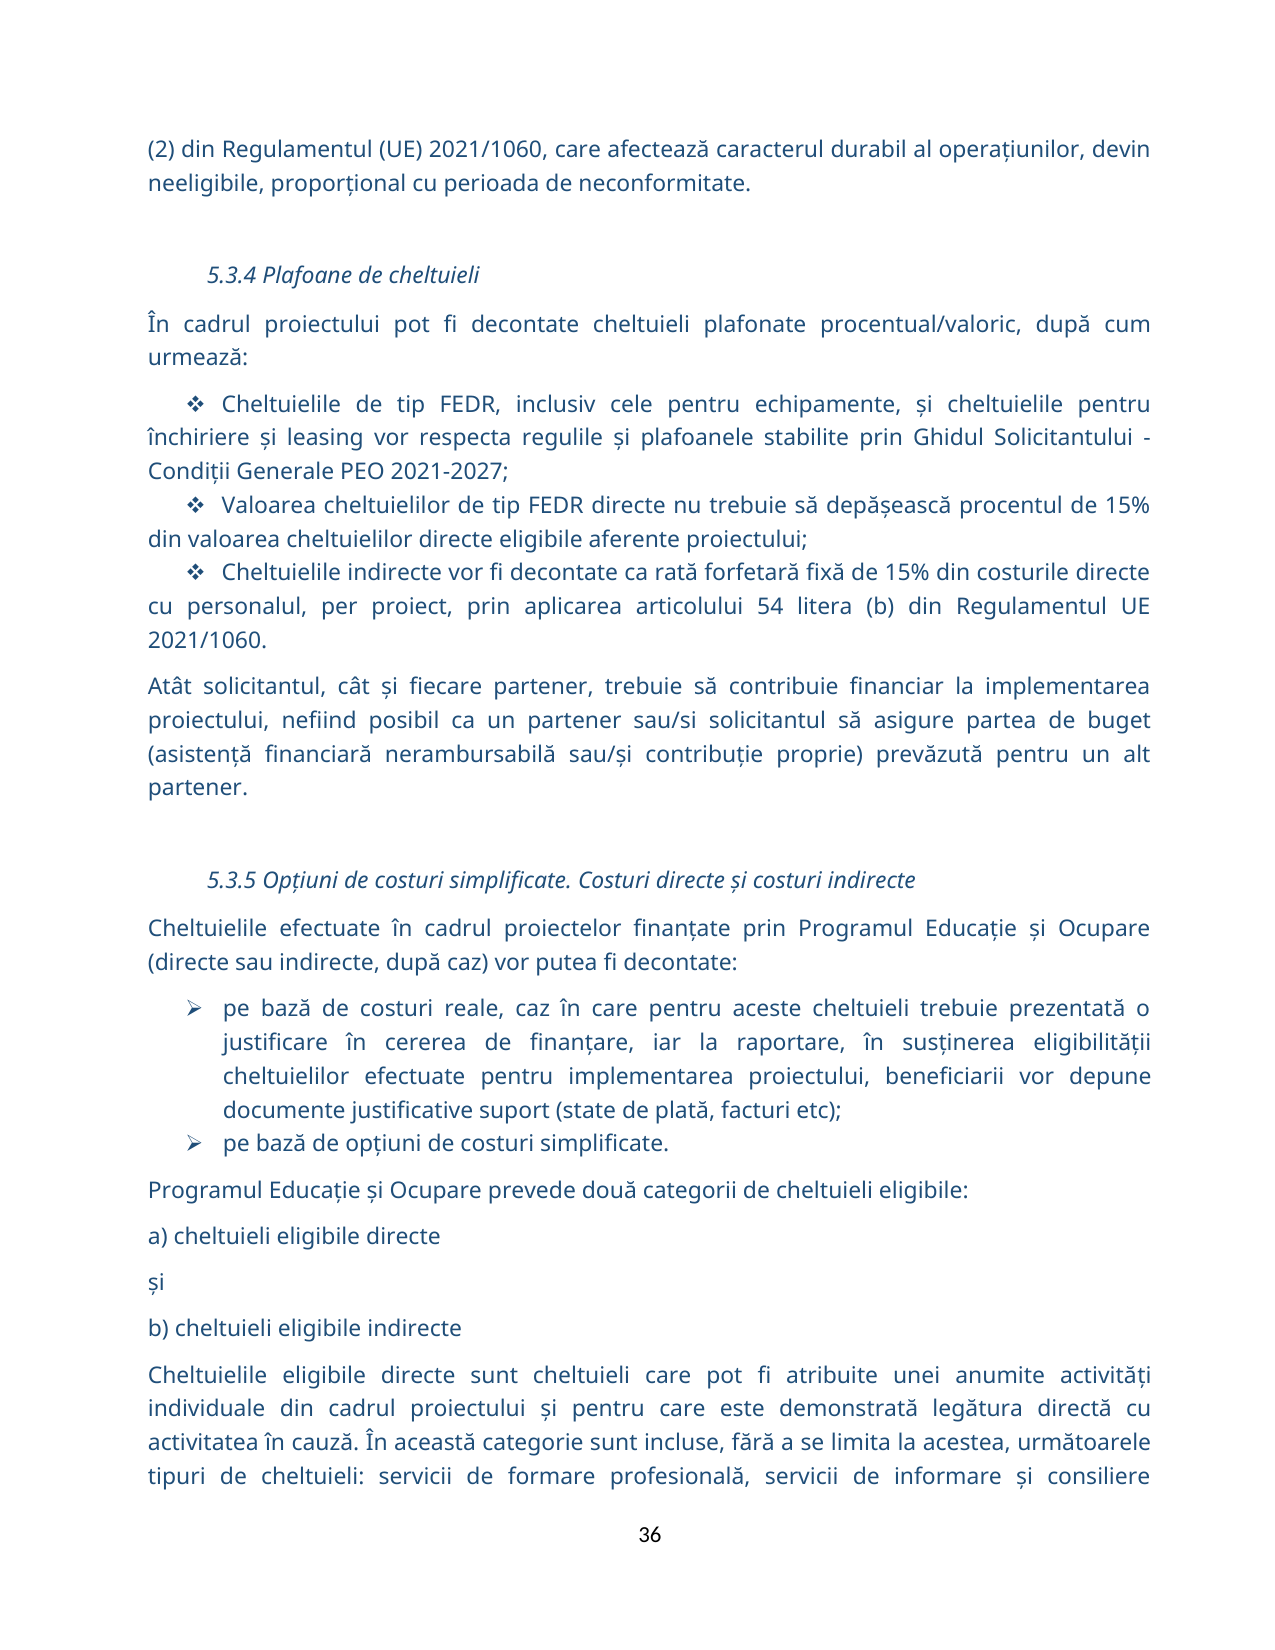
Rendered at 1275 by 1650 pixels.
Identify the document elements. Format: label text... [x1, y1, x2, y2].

text a) cheltuieli eligibile directe [148, 1220, 1152, 1251]
text și [148, 1266, 1152, 1297]
list pe bază de costuri reale, caz în care pentru aceste cheltuieli trebuie prezentată o justificare în cererea de finanțare, iar la raportare, în susținerea eligibilității cheltuielilor efectuate pentru implementarea proiectului, beneficiarii vor depune documente justificative suport (state de plată, facturi etc); [185, 992, 1152, 1125]
text Atât solicitantul, cât și fiecare partener, trebuie să contribuie financiar la implementarea proiectului, nefiind posibil ca un partener sau/si solicitantul să asigure partea de buget (asistență financiară nerambursabilă sau/și contribuție proprie) prevăzută pentru un alt partener. [148, 670, 1152, 803]
list Cheltuielile indirecte vor fi decontate ca rată forfetară fixă de 15% din costurile directe cu personalul, per proiect, prin aplicarea articolului 54 litera (b) din Regulamentul UE 2021/1060. [148, 556, 1152, 655]
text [148, 1358, 1152, 1491]
text b) cheltuieli eligibile indirecte [148, 1312, 1152, 1343]
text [148, 133, 1152, 198]
list Cheltuielile de tip FEDR, inclusiv cele pentru echipamente, și cheltuielile pentru închiriere și leasing vor respecta regulile și plafoanele stabilite prin Ghidul Solicitantului - Condiții Generale PEO 2021-2027; [148, 388, 1152, 486]
text Programul Educație și Ocupare prevede două categorii de cheltuieli eligibile: [148, 1173, 1152, 1205]
subtitle 5.3.5 Opțiuni de costuri simplificate. Costuri directe și costuri indirecte [207, 864, 1152, 895]
subtitle 5.3.4 Plafoane de cheltuieli [207, 259, 1152, 290]
text Cheltuielile efectuate în cadrul proiectelor finanțate prin Programul Educație și Ocupare (directe sau indirecte, după caz) vor putea fi decontate: [148, 912, 1152, 977]
text În cadrul proiectului pot fi decontate cheltuieli plafonate procentual/valoric, după cum urmează: [148, 308, 1152, 373]
list pe bază de opțiuni de costuri simplificate. [185, 1127, 1152, 1158]
list Valoarea cheltuielilor de tip FEDR directe nu trebuie să depășească procentul de 15% din valoarea cheltuielilor directe eligibile aferente proiectului; [148, 489, 1152, 554]
